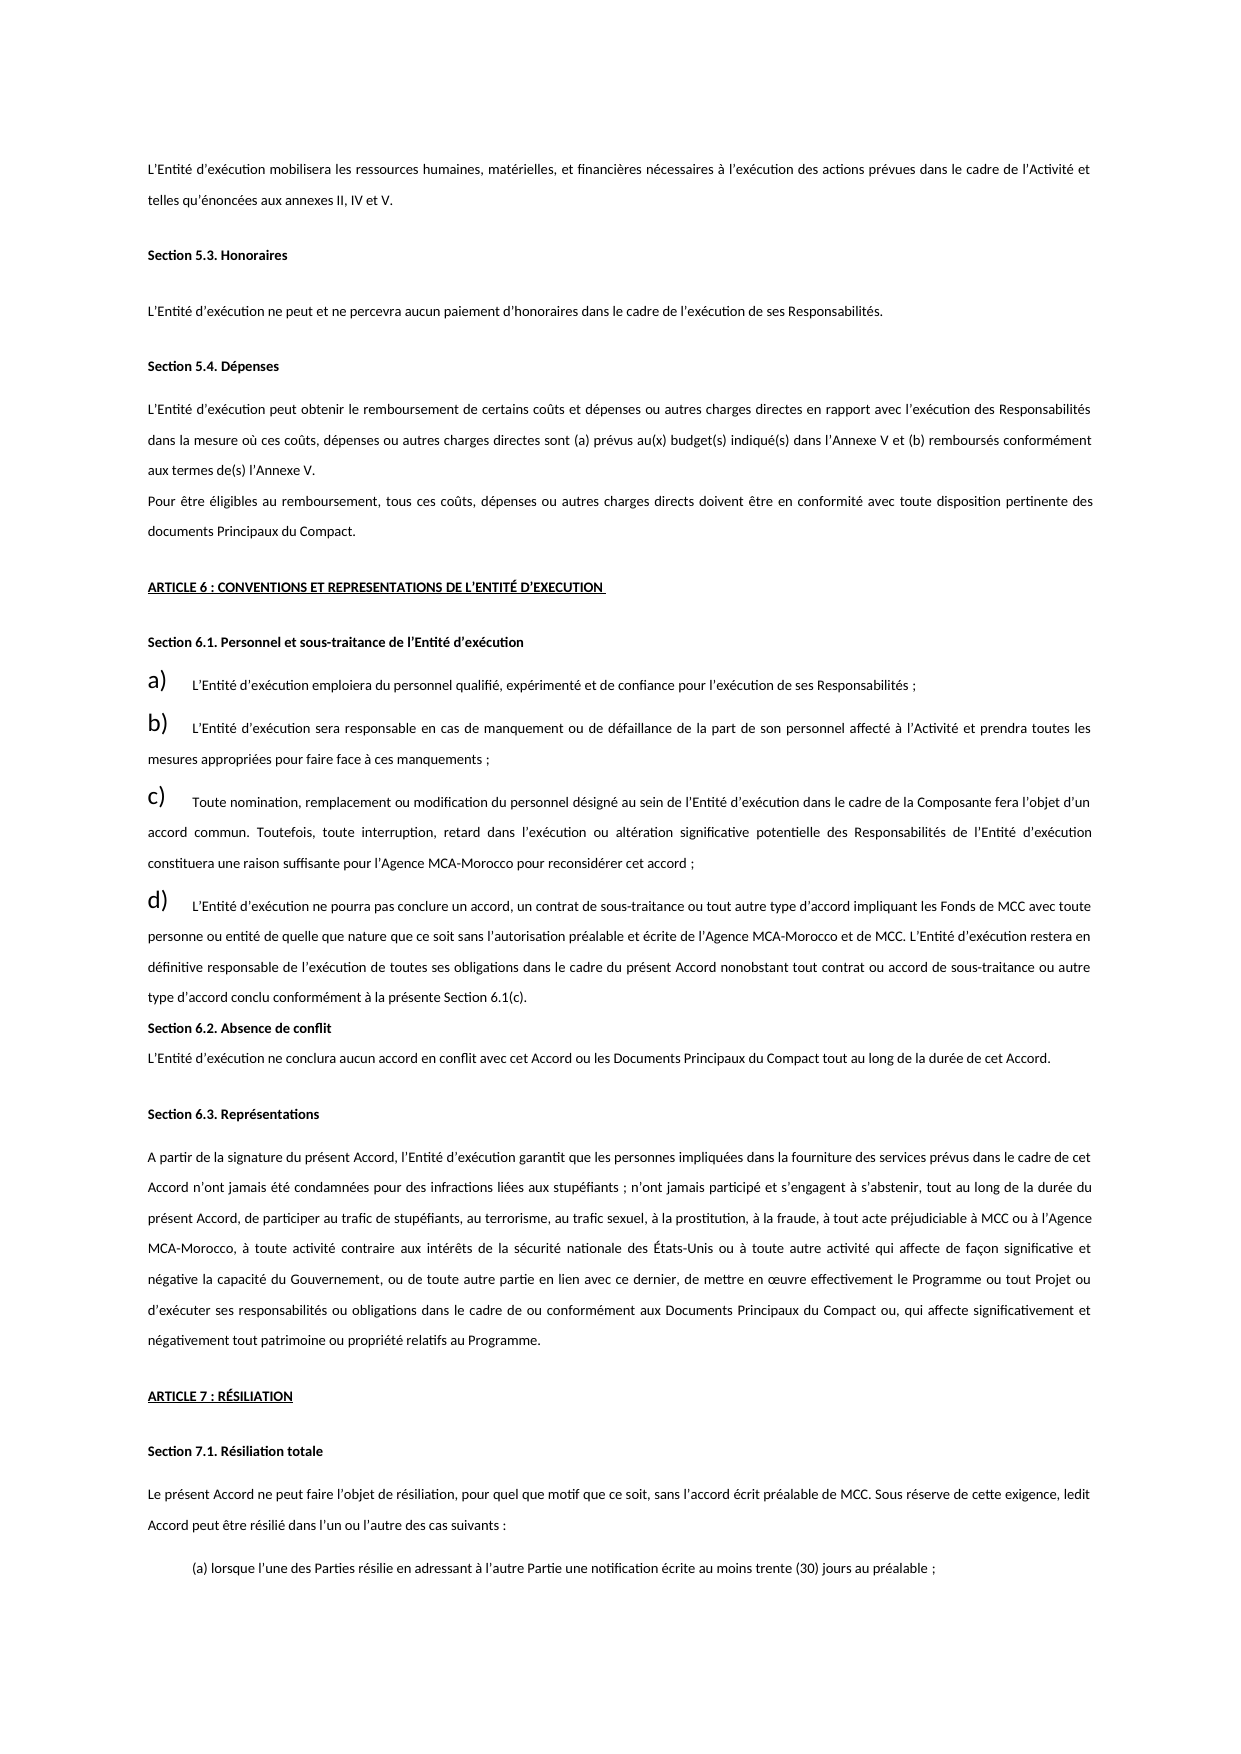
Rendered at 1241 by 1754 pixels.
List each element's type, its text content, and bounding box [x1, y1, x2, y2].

list L’Entité d’exécution emploiera du personnel qualifié, expérimenté et de confiance pour l’exécution de ses Responsabilités ; [147, 664, 1093, 694]
text L’Entité d’exécution mobilisera les ressources humaines, matérielles, et financières nécessaires à l’exécution des actions prévues dans le cadre de l’Activité et telles qu’énoncées aux annexes II, IV et V. [148, 148, 1093, 209]
text L’Entité d’exécution ne conclura aucun accord en conflit avec cet Accord ou les Documents Principaux du Compact tout au long de la durée de cet Accord. [148, 1037, 1093, 1068]
text Section 6.3. Représentations [148, 1093, 1093, 1123]
text Section 5.3. Honoraires [148, 234, 1093, 264]
list ARTICLE 7 : RÉSILIATION [148, 1374, 1093, 1405]
text Pour être éligibles au remboursement, tous ces coûts, dépenses ou autres charges directs doivent être en conformité avec toute disposition pertinente des documents Principaux du Compact. [148, 479, 1093, 540]
text A partir de la signature du présent Accord, l’Entité d’exécution garantit que les personnes impliquées dans la fourniture des services prévus dans le cadre de cet Accord n’ont jamais été condamnées pour des infractions liées aux stupéfiants ; n’ont jamais participé et s’engagent à s’abstenir, tout au long de la durée du présent Accord, de participer au trafic de stupéfiants, au terrorisme, au trafic sexuel, à la prostitution, à la fraude, à tout acte préjudiciable à MCC ou à l’Agence MCA-Morocco, à toute activité contraire aux intérêts de la sécurité nationale des États-Unis ou à toute autre activité qui affecte de façon significative et négative la capacité du Gouvernement, ou de toute autre partie en lien avec ce dernier, de mettre en œuvre effectivement le Programme ou tout Projet ou d’exécuter ses responsabilités ou obligations dans le cadre de ou conformément aux Documents Principaux du Compact ou, qui affecte significativement et négativement tout patrimoine ou propriété relatifs au Programme. [147, 1136, 1093, 1349]
text (a) lorsque l’une des Parties résilie en adressant à l’autre Partie une notification écrite au moins trente (30) jours au préalable ; [192, 1546, 1093, 1577]
list Toute nomination, remplacement ou modification du personnel désigné au sein de l’Entité d’exécution dans le cadre de la Composante fera l’objet d’un accord commun. Toutefois, toute interruption, retard dans l’exécution ou altération significative potentielle des Responsabilités de l’Entité d’exécution constituera une raison suffisante pour l’Agence MCA-Morocco pour reconsidérer cet accord ; [147, 780, 1093, 872]
text Section 6.1. Personnel et sous-traitance de l’Entité d’exécution [148, 621, 1093, 651]
text Section 6.2. Absence de conflit [148, 1007, 1093, 1037]
text Section 7.1. Résiliation totale [148, 1430, 1093, 1460]
text Section 5.4. Dépenses [148, 345, 1093, 375]
text Le présent Accord ne peut faire l’objet de résiliation, pour quel que motif que ce soit, sans l’accord écrit préalable de MCC. Sous réserve de cette exigence, ledit Accord peut être résilié dans l’un ou l’autre des cas suivants : [148, 1473, 1093, 1534]
list L’Entité d’exécution sera responsable en cas de manquement ou de défaillance de la part de son personnel affecté à l’Activité et prendra toutes les mesures appropriées pour faire face à ces manquements ; [147, 707, 1093, 768]
text L’Entité d’exécution peut obtenir le remboursement de certains coûts et dépenses ou autres charges directes en rapport avec l’exécution des Responsabilités dans la mesure où ces coûts, dépenses ou autres charges directes sont (a) prévus au(x) budget(s) indiqué(s) dans l’Annexe V et (b) remboursés conformément aux termes de(s) l’Annexe V. [148, 388, 1093, 479]
list ARTICLE 6 : CONVENTIONS ET REPRESENTATIONS DE L’ENTITÉ D’EXECUTION [148, 565, 1093, 596]
text L’Entité d’exécution ne peut et ne percevra aucun paiement d’honoraires dans le cadre de l’exécution de ses Responsabilités. [148, 289, 1093, 320]
list L’Entité d’exécution ne pourra pas conclure un accord, un contrat de sous-traitance ou tout autre type d’accord impliquant les Fonds de MCC avec toute personne ou entité de quelle que nature que ce soit sans l’autorisation préalable et écrite de l’Agence MCA-Morocco et de MCC. L’Entité d’exécution restera en définitive responsable de l’exécution de toutes ses obligations dans le cadre du présent Accord nonobstant tout contrat ou accord de sous-traitance ou autre type d’accord conclu conformément à la présente Section 6.1(c). [147, 884, 1093, 1007]
